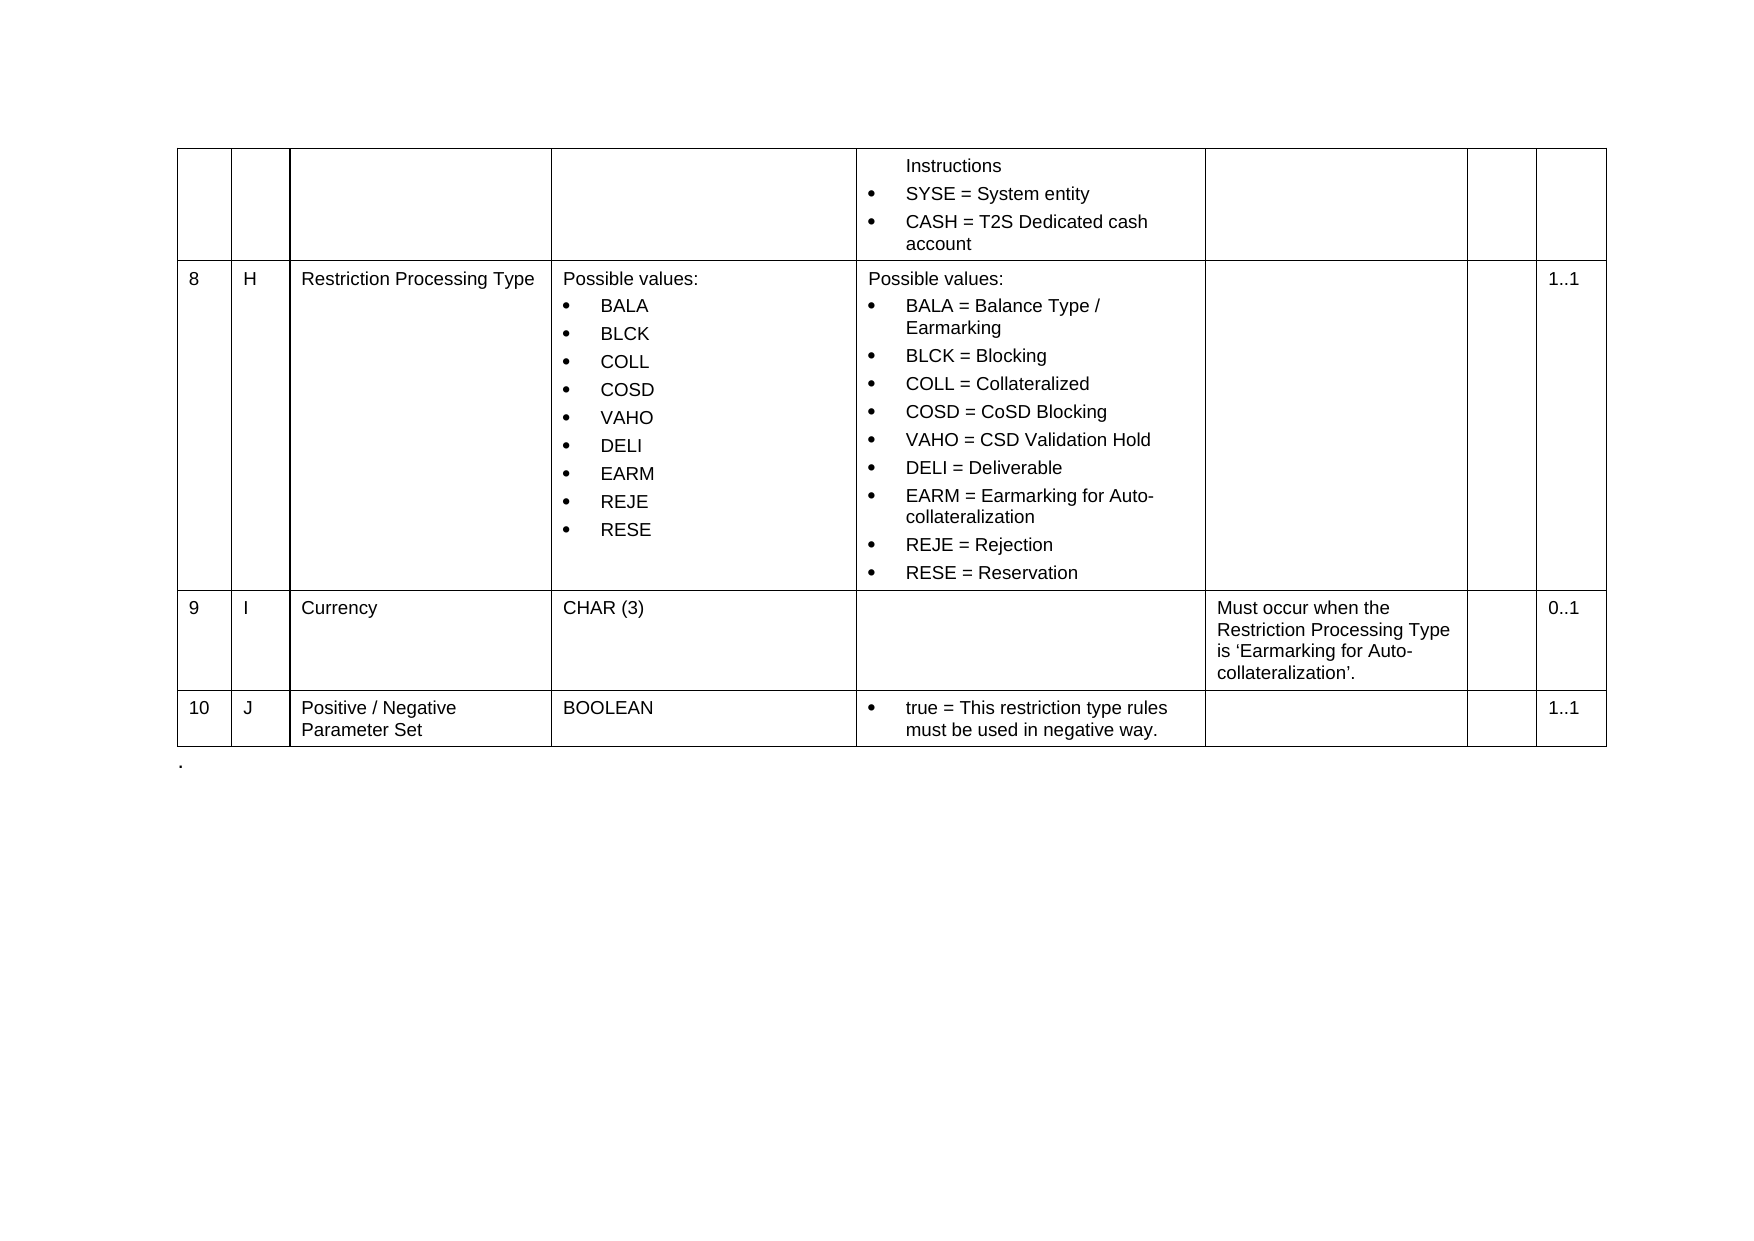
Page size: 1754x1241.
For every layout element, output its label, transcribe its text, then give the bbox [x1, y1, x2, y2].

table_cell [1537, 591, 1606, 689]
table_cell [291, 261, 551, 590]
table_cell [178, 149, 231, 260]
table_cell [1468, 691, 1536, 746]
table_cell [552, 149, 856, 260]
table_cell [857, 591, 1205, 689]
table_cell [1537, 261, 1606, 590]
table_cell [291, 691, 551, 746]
text . [177, 747, 1606, 774]
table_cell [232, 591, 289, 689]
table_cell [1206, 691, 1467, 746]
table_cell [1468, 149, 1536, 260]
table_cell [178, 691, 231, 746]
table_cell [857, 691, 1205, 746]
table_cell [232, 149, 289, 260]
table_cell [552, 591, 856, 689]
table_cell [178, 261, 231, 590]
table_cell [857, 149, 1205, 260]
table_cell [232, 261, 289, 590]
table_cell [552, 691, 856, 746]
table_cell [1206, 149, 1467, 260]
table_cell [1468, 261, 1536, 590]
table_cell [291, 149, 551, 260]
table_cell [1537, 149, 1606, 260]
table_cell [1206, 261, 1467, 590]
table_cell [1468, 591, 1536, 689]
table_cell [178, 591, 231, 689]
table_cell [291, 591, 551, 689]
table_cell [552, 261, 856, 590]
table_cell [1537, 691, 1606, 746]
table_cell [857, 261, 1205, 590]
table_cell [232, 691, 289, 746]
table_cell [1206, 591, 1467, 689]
